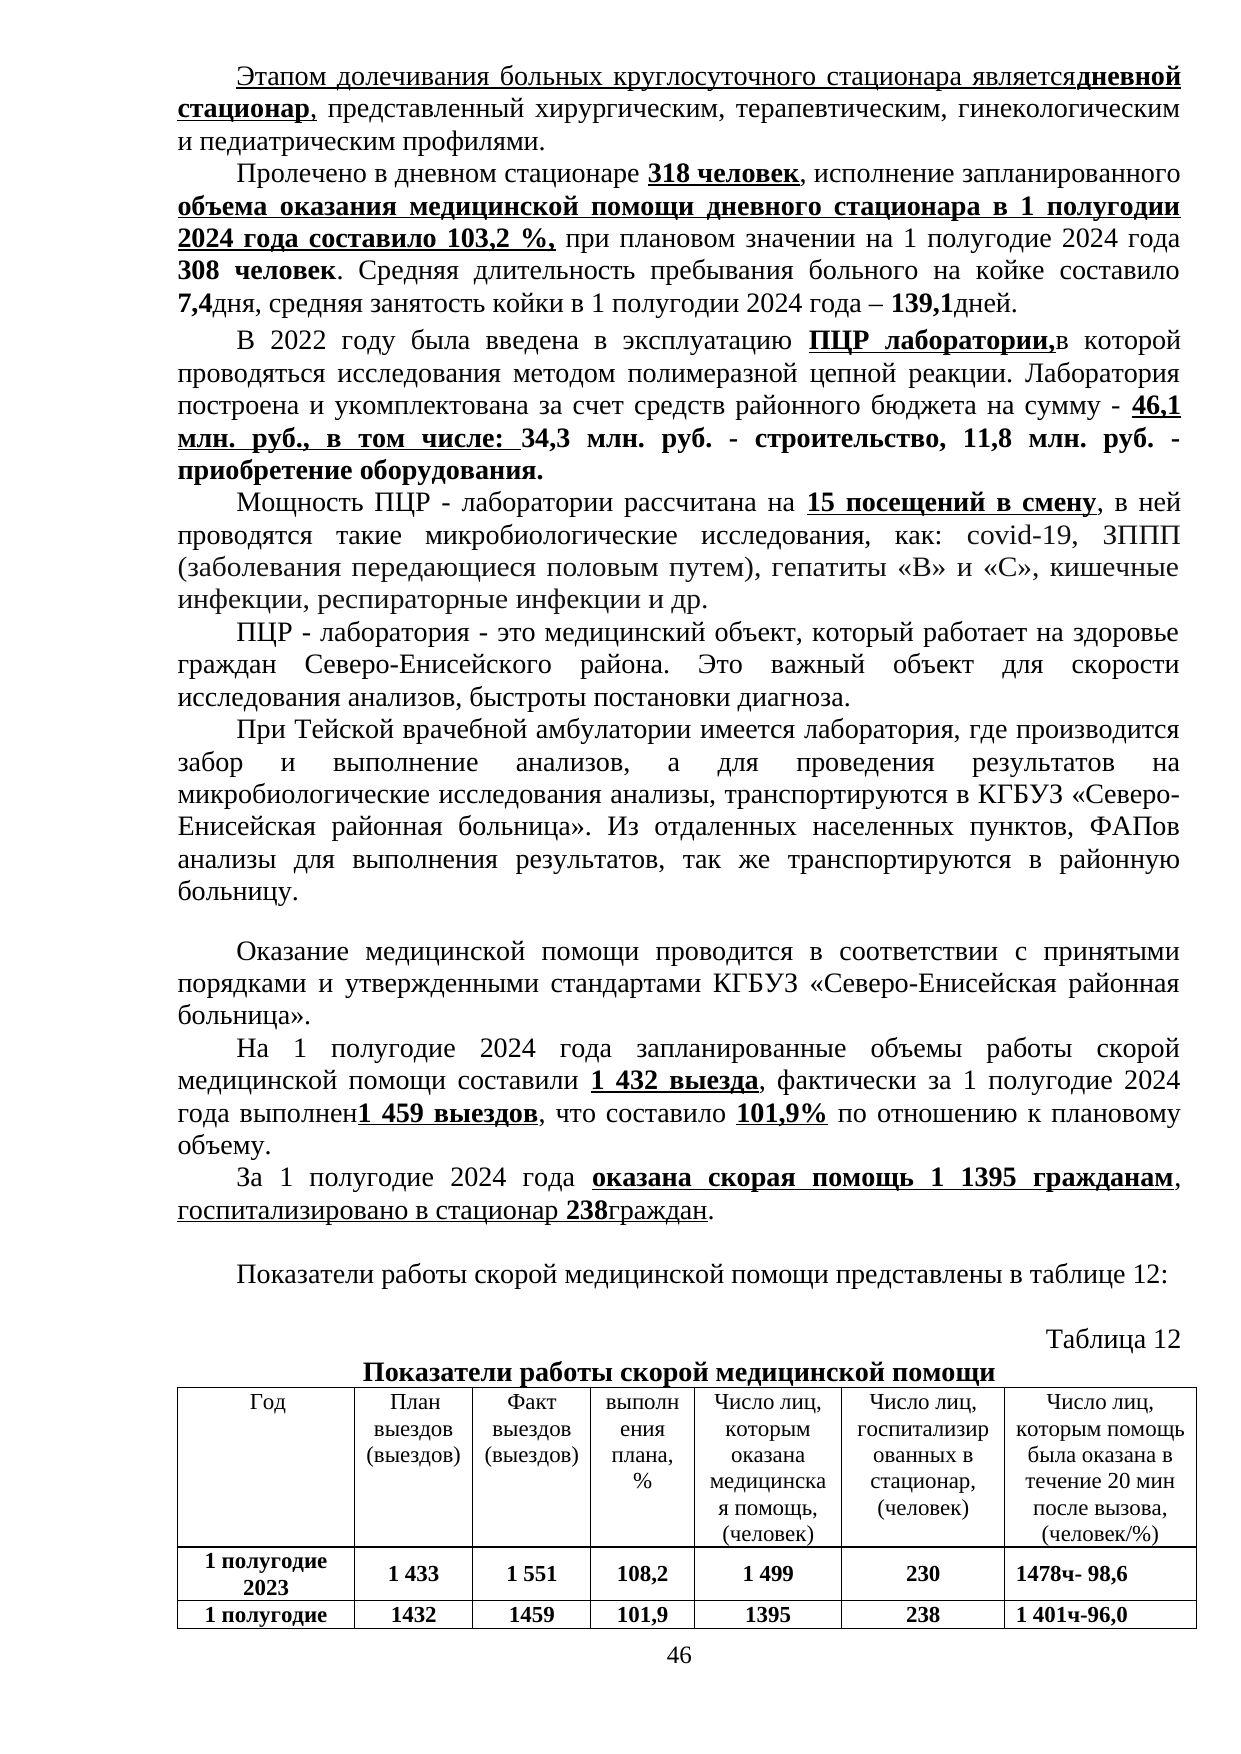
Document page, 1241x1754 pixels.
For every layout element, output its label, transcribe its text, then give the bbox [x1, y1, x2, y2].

text Оказание медицинской помощи проводится в соответствии с принятыми порядками и утвержденными стандартами КГБУЗ «Северо-Енисейская районная больница». [177, 934, 1181, 1031]
table_cell 230 [842, 1548, 1004, 1600]
table_cell 1 551 [473, 1548, 590, 1600]
table_cell 101,9 [591, 1601, 694, 1627]
list В 2022 году была введена в эксплуатацию ПЦР лаборатории,в которой проводяться исследования методом полимеразной цепной реакции. Лаборатория построена и укомплектована за счет средств районного бюджета на сумму - 46,1 млн. руб., в том числе: 34,3 млн. руб. - строительство, 11,8 млн. руб. - приобретение оборудования. [177, 323, 1181, 485]
table_header выполнения плана, % [591, 1388, 694, 1546]
table_cell 1 499 [695, 1548, 841, 1600]
table_cell 1432 [355, 1601, 472, 1627]
table_cell 1395 [695, 1601, 841, 1627]
text Показатели работы скорой медицинской помощи представлены в таблице 12: [177, 1258, 1181, 1290]
table_header План выездов (выездов) [355, 1388, 472, 1546]
text Этапом долечивания больных круглосуточного стационара являетсядневной стационар, представленный хирургическим, терапевтическим, гинекологическим и педиатрическим профилями. [177, 59, 1181, 156]
list ПЦР - лаборатория - это медицинский объект, который работает на здоровье граждан Северо-Енисейского района. Это важный объект для скорости исследования анализов, быстроты постановки диагноза. [177, 615, 1181, 712]
table_cell 1459 [473, 1601, 590, 1627]
text Пролечено в дневном стационаре 318 человек, исполнение запланированного объема оказания медицинской помощи дневного стационара в 1 полугодии 2024 года составило 103,2 %, при плановом значении на 1 полугодие 2024 года 308 человек. Средняя длительность пребывания больного на койке составило 7,4дня, средняя занятость койки в 1 полугодии 2024 года – 139,1дней. [177, 218, 1181, 322]
list При Тейской врачебной амбулатории имеется лаборатория, где производится забор и выполнение анализов, а для проведения результатов на микробиологические исследования анализы, транспортируются в КГБУЗ «Северо-Енисейская районная больница». Из отдаленных населенных пунктов, ФАПов анализы для выполнения результатов, так же транспортируются в районную больницу. [177, 712, 1192, 934]
table_header Число лиц, которым оказана медицинская помощь, (человек) [695, 1388, 841, 1546]
table_header Год [178, 1388, 354, 1546]
text На 1 полугодие 2024 года запланированные объемы работы скорой медицинской помощи составили 1 432 выезда, фактически за 1 полугодие 2024 года выполнен1 459 выездов, что составило 101,9% по отношению к плановому объему. [177, 1031, 1181, 1160]
text Пролечено в дневном стационаре 318 человек, исполнение запланированного объема оказания медицинской помощи дневного стационара в 1 полугодии 2024 года составило 103,2 %, при плановом значении на 1 полугодие 2024 года 308 человек. Средняя длительность пребывания больного на койке составило 7,4дня, средняя занятость койки в 1 полугодии 2024 года – 139,1дней. [177, 156, 1181, 217]
table_cell 1 401ч-96,0 [1005, 1601, 1196, 1627]
text Таблица 12 [177, 1322, 1181, 1355]
table_cell 1 433 [355, 1548, 472, 1600]
table_header Факт выездов (выездов) [473, 1388, 590, 1546]
text За 1 полугодие 2024 года оказана скорая помощь 1 1395 гражданам, госпитализировано в стационар 238граждан. [177, 1160, 1181, 1225]
table_header Число лиц, госпитализированных в стационар, (человек) [842, 1388, 1004, 1546]
list Мощность ПЦР - лаборатории рассчитана на 15 посещений в смену, в ней проводятся такие микробиологические исследования, как: covid-19, ЗППП (заболевания передающиеся половым путем), гепатиты «В» и «С», кишечные инфекции, респираторные инфекции и др. [177, 485, 1181, 615]
table_cell 1 полугодие 2024 [178, 1601, 354, 1627]
table_header Число лиц, которым помощь была оказана в течение 20 мин после вызова, (человек/%) [1005, 1388, 1196, 1546]
table_cell 1 полугодие 2023 [178, 1548, 354, 1600]
table_cell 1478ч- 98,6 [1005, 1548, 1196, 1600]
table_cell 238 [842, 1601, 1004, 1627]
text Показатели работы скорой медицинской помощи [177, 1355, 1181, 1387]
table_cell 108,2 [591, 1548, 694, 1600]
